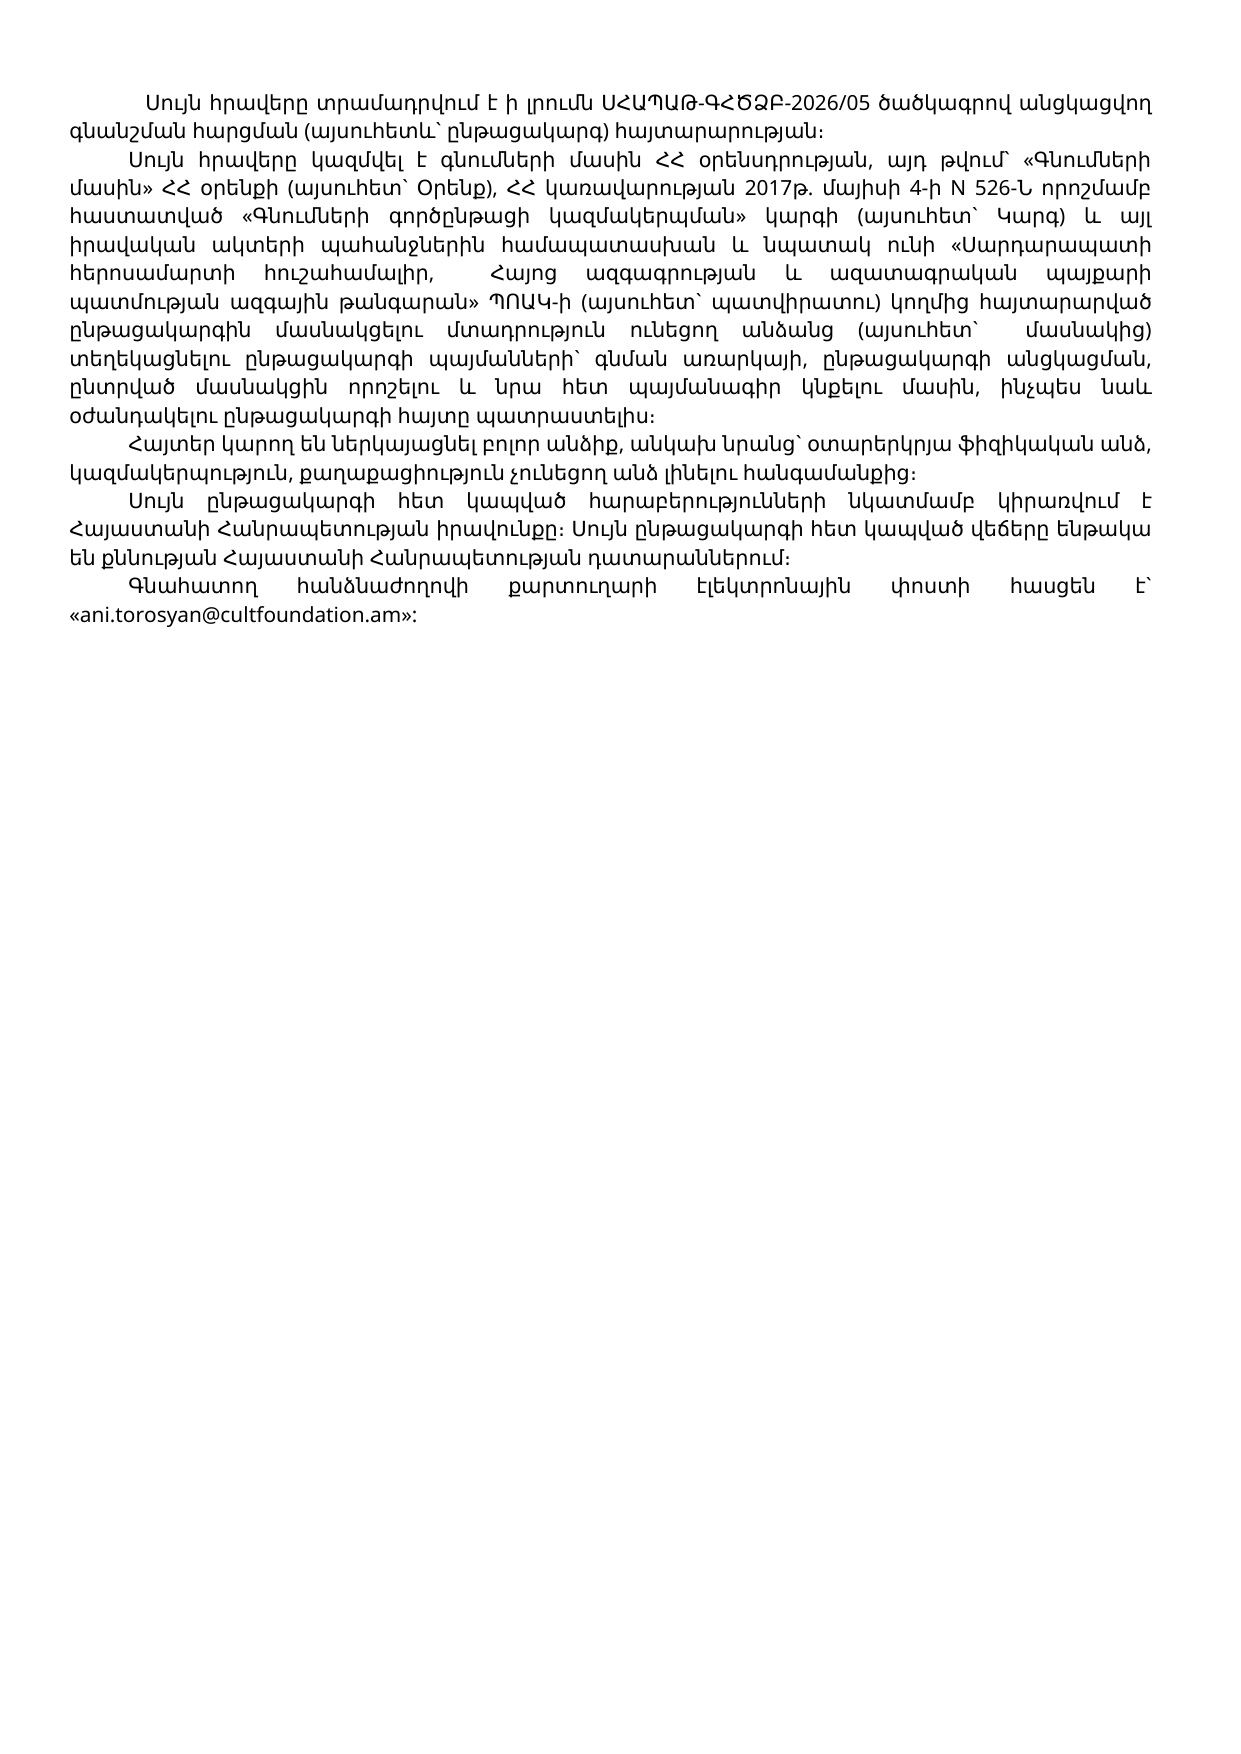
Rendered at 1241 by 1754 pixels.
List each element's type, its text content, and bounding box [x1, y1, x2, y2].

text Սույն ընթացակարգի հետ կապված հարաբերությունների նկատմամբ կիրառվում է Հայաստանի Հանրապետության իրավունքը։ Սույն ընթացակարգի հետ կապված վեճերը ենթակա են քննության Հայաստանի Հանրապետության դատարաններում։ [69, 486, 1152, 571]
text Գնահատող հանձնաժողովի քարտուղարի էլեկտրոնային փոստի հասցեն է` «ani.torosyan@cultfoundation.am»: [69, 571, 1152, 628]
text Սույն հրավերը տրամադրվում է ի լրումն ՍՀԱՊԱԹ-ԳՀԾՁԲ-2026/05 ծածկագրով անցկացվող գնանշման հարցման (այսուհետև` ընթացակարգ) հայտարարության։ [69, 88, 1152, 145]
text Սույն հրավերը կազմվել է գնումների մասին ՀՀ օրենսդրության, այդ թվում` «Գնումների մասին» ՀՀ օրենքի (այսուհետ` Օրենք), ՀՀ կառավարության 2017թ. մայիսի 4-ի N 526-Ն որոշմամբ հաստատված «Գնումների գործընթացի կազմակերպման» կարգի (այսուհետ` Կարգ) և այլ իրավական ակտերի պահանջներին համապատասխան և նպատակ ունի «Սարդարապատի հերոսամարտի հուշահամալիր, Հայոց ազգագրության և ազատագրական պայքարի պատմության ազգային թանգարան» ՊՈԱԿ-ի (այսուհետ` պատվիրատու) կողմից հայտարարված ընթացակարգին մասնակցելու մտադրություն ունեցող անձանց (այսուհետ` մասնակից) տեղեկացնելու ընթացակարգի պայմանների` գնման առարկայի, ընթացակարգի անցկացման, ընտրված մասնակցին որոշելու և նրա հետ պայմանագիր կնքելու մասին, ինչպես նաև օժանդակելու ընթացակարգի հայտը պատրաստելիս։ [69, 145, 1152, 429]
text Հայտեր կարող են ներկայացնել բոլոր անձիք, անկախ նրանց` օտարերկրյա ֆիզիկական անձ, կազմակերպություն, քաղաքացիություն չունեցող անձ լինելու հանգամանքից։ [69, 429, 1152, 486]
